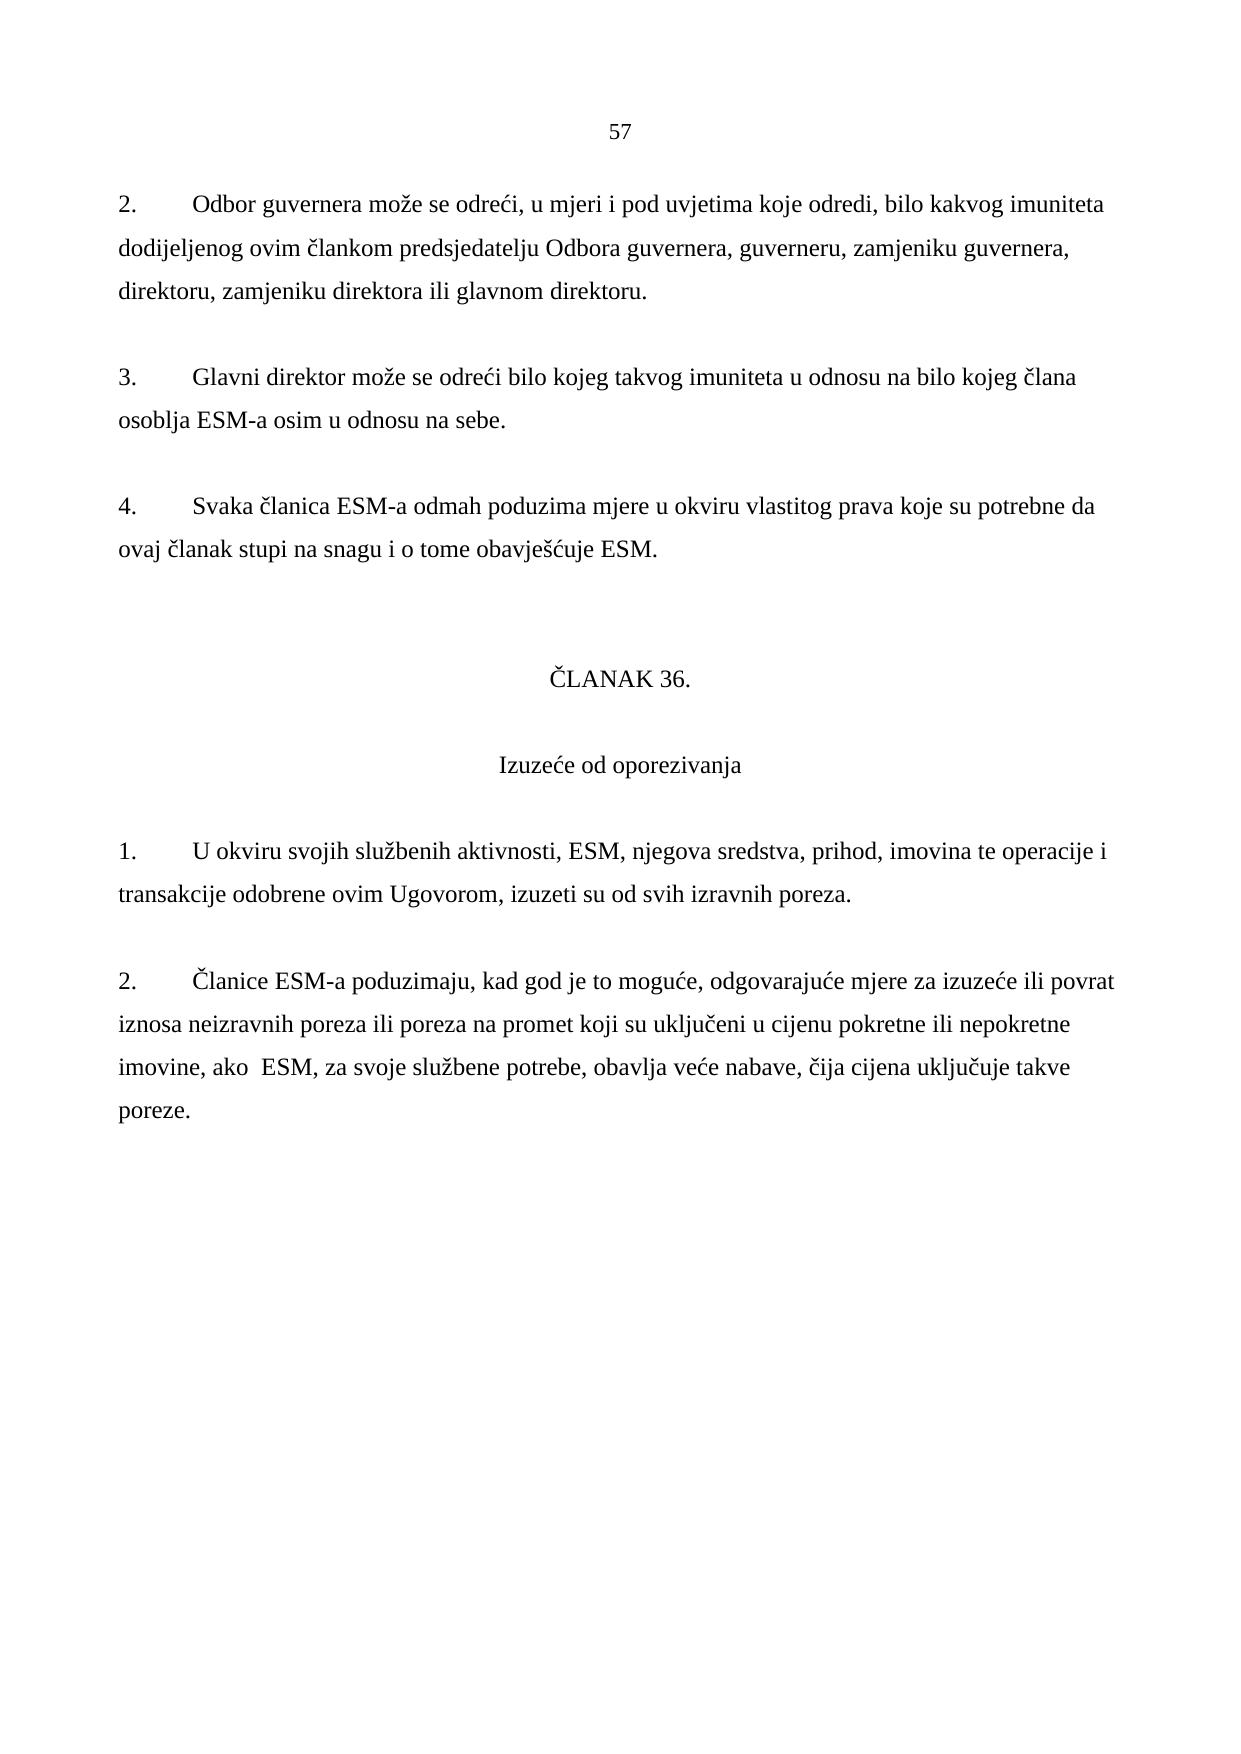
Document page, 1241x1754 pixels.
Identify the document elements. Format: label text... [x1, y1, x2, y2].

text ČLANAK 36. [118, 664, 1122, 693]
text 1. U okviru svojih službenih aktivnosti, ESM, njegova sredstva, prihod, imovina te operacije i transakcije odobrene ovim Ugovorom, izuzeti su od svih izravnih poreza. [118, 836, 1122, 908]
text Izuzeće od oporezivanja [118, 750, 1122, 779]
text 3. Glavni direktor može se odreći bilo kojeg takvog imuniteta u odnosu na bilo kojeg člana osoblja ESM-a osim u odnosu na sebe. [118, 362, 1122, 434]
text 2. Članice ESM-a poduzimaju, kad god je to moguće, odgovarajuće mjere za izuzeće ili povrat iznosa neizravnih poreza ili poreza na promet koji su uključeni u cijenu pokretne ili nepokretne imovine, ako ESM, za svoje službene potrebe, obavlja veće nabave, čija cijena uključuje takve poreze. [118, 966, 1122, 1124]
text 4. Svaka članica ESM-a odmah poduzima mjere u okviru vlastitog prava koje su potrebne da ovaj članak stupi na snagu i o tome obavješćuje ESM. [118, 491, 1122, 563]
text 2. Odbor guvernera može se odreći, u mjeri i pod uvjetima koje odredi, bilo kakvog imuniteta dodijeljenog ovim člankom predsjedatelju Odbora guvernera, guverneru, zamjeniku guvernera, direktoru, zamjeniku direktora ili glavnom direktoru. [118, 189, 1122, 304]
